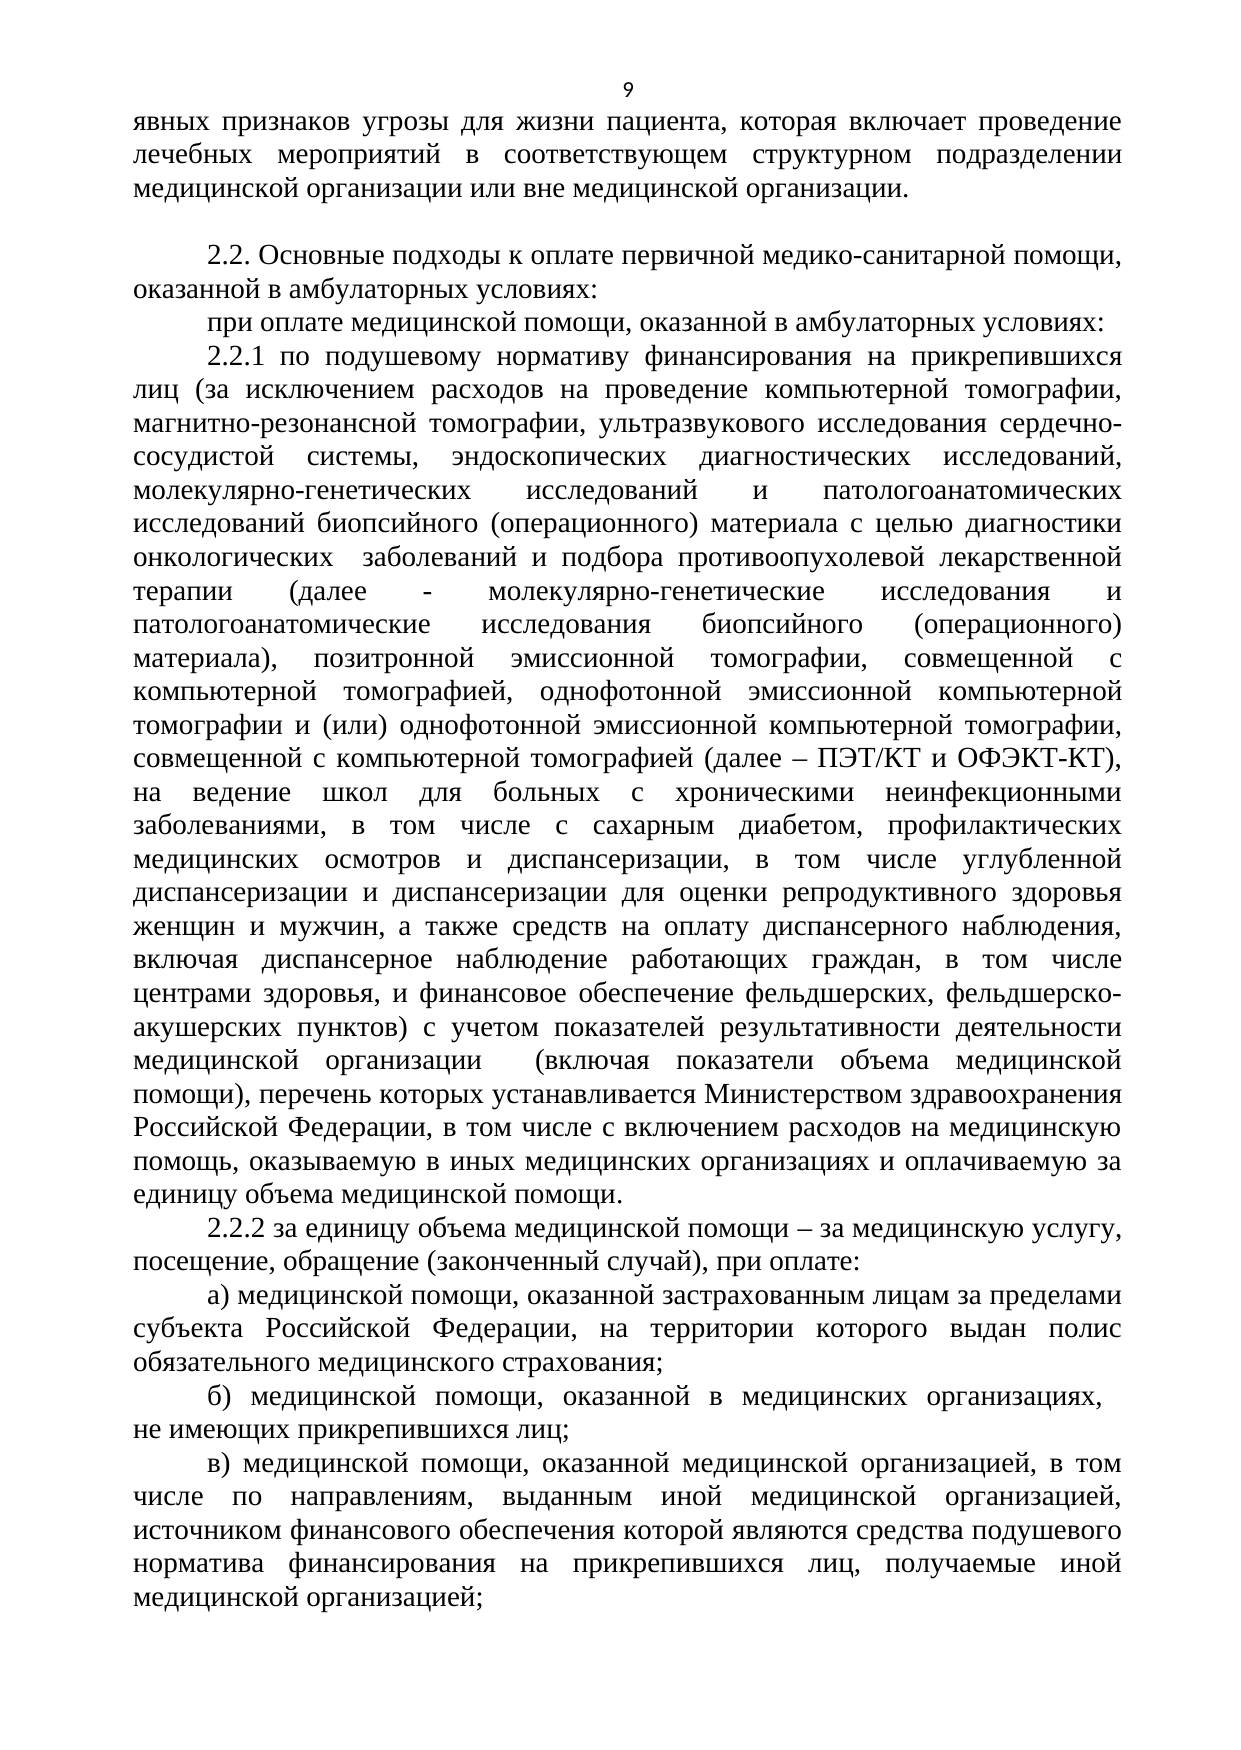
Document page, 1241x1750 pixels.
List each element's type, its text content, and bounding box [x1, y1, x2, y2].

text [133, 103, 1123, 204]
text в) медицинской помощи, оказанной медицинской организацией, в том числе по направлениям, выданным иной медицинской организацией, источником финансового обеспечения которой являются средства подушевого норматива финансирования на прикрепившихся лиц, получаемые иной медицинской организацией; [133, 1445, 1123, 1612]
text при оплате медицинской помощи, оказанной в амбулаторных условиях: [133, 304, 1123, 338]
text б) медицинской помощи, оказанной в медицинских организациях, не имеющих прикрепившихся лиц; [133, 1378, 1123, 1445]
text 2.2. Основные подходы к оплате первичной медико-санитарной помощи, оказанной в амбулаторных условиях: [133, 237, 1123, 304]
text 2.2.2 за единицу объема медицинской помощи – за медицинскую услугу, посещение, обращение (законченный случай), при оплате: [133, 1210, 1123, 1277]
text а) медицинской помощи, оказанной застрахованным лицам за пределами субъекта Российской Федерации, на территории которого выдан полис обязательного медицинского страхования; [133, 1277, 1123, 1378]
text 2.2.1 по подушевому нормативу финансирования на прикрепившихся лиц (за исключением расходов на проведение компьютерной томографии, магнитно-резонансной томографии, ультразвукового исследования сердечно-сосудистой системы, эндоскопических диагностических исследований, молекулярно-генетических исследований и патологоанатомических исследований биопсийного (операционного) материала с целью диагностики онкологических заболеваний и подбора противоопухолевой лекарственной терапии (далее - молекулярно-генетические исследования и патологоанатомические исследования биопсийного (операционного) материала), позитронной эмиссионной томографии, совмещенной с компьютерной томографией, однофотонной эмиссионной компьютерной томографии и (или) однофотонной эмиссионной компьютерной томографии, совмещенной с компьютерной томографией (далее – ПЭТ/КТ и ОФЭКТ-КТ), на ведение школ для больных с хроническими неинфекционными заболеваниями, в том числе с сахарным диабетом, профилактических медицинских осмотров и диспансеризации, в том числе углубленной диспансеризации и диспансеризации для оценки репродуктивного здоровья женщин и мужчин, а также средств на оплату диспансерного наблюдения, включая диспансерное наблюдение работающих граждан, в том числе центрами здоровья, и финансовое обеспечение фельдшерских, фельдшерско-акушерских пунктов) с учетом показателей результативности деятельности медицинской организации (включая показатели объема медицинской помощи), перечень которых устанавливается Министерством здравоохранения Российской Федерации, в том числе с включением расходов на медицинскую помощь, оказываемую в иных медицинских организациях и оплачиваемую за единицу объема медицинской помощи. [133, 338, 1123, 1210]
